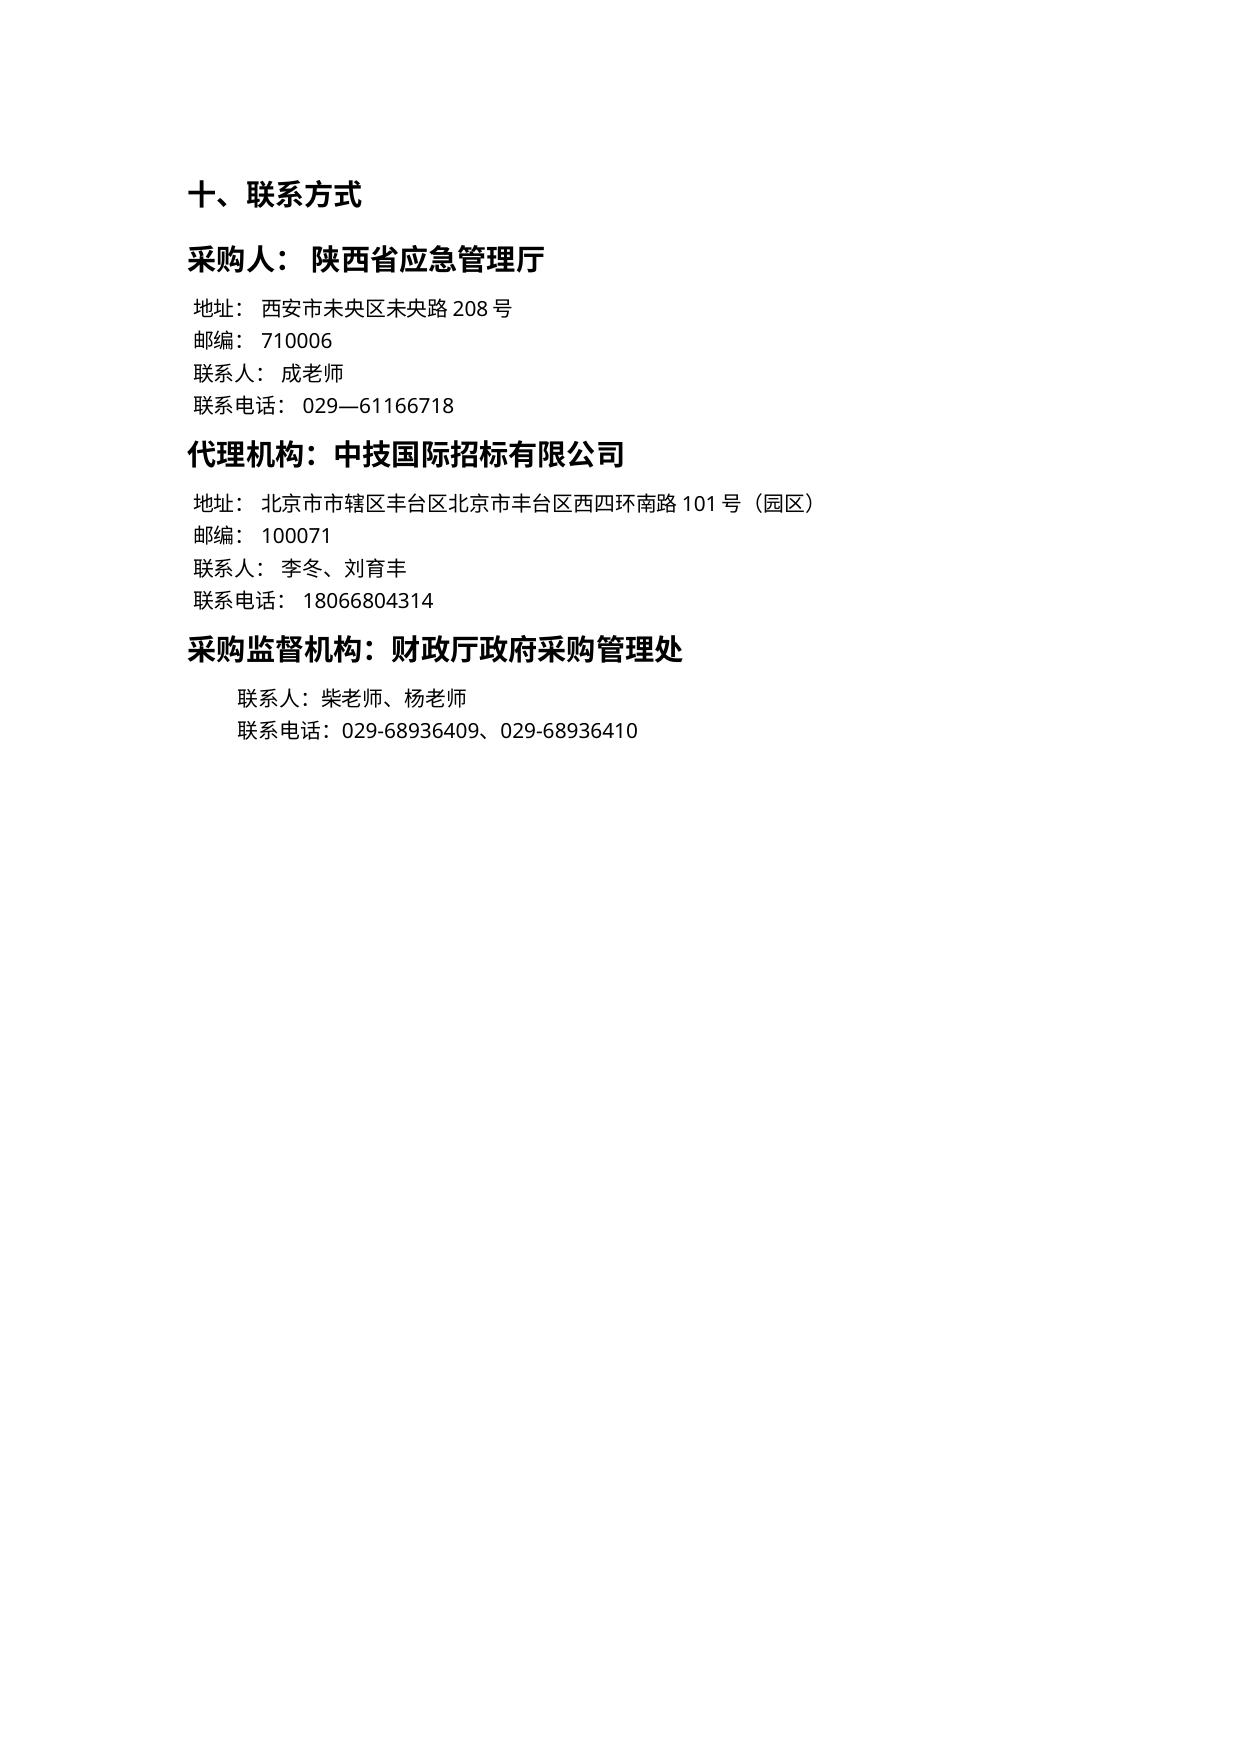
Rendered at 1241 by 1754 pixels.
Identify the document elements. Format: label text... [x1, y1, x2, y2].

text 联系电话：029-68936409、029-68936410 [187, 714, 1053, 747]
text 地址： 西安市未央区未央路208号 [187, 292, 1053, 324]
text 联系人： 成老师 [187, 357, 1053, 389]
text 联系人：柴老师、杨老师 [187, 682, 1053, 714]
text 采购监督机构：财政厅政府采购管理处 [187, 617, 1053, 682]
text 采购人： 陕西省应急管理厅 [187, 227, 1053, 292]
text 十、联系方式 [187, 162, 1053, 227]
text 邮编： 100071 [187, 519, 1053, 552]
text 联系电话： 029—61166718 [187, 389, 1053, 422]
text 邮编： 710006 [187, 324, 1053, 357]
text 联系人： 李冬、刘育丰 [187, 552, 1053, 584]
text 联系电话： 18066804314 [187, 584, 1053, 617]
text 代理机构：中技国际招标有限公司 [187, 422, 1053, 487]
text 地址： 北京市市辖区丰台区北京市丰台区西四环南路101号（园区） [187, 487, 1053, 519]
